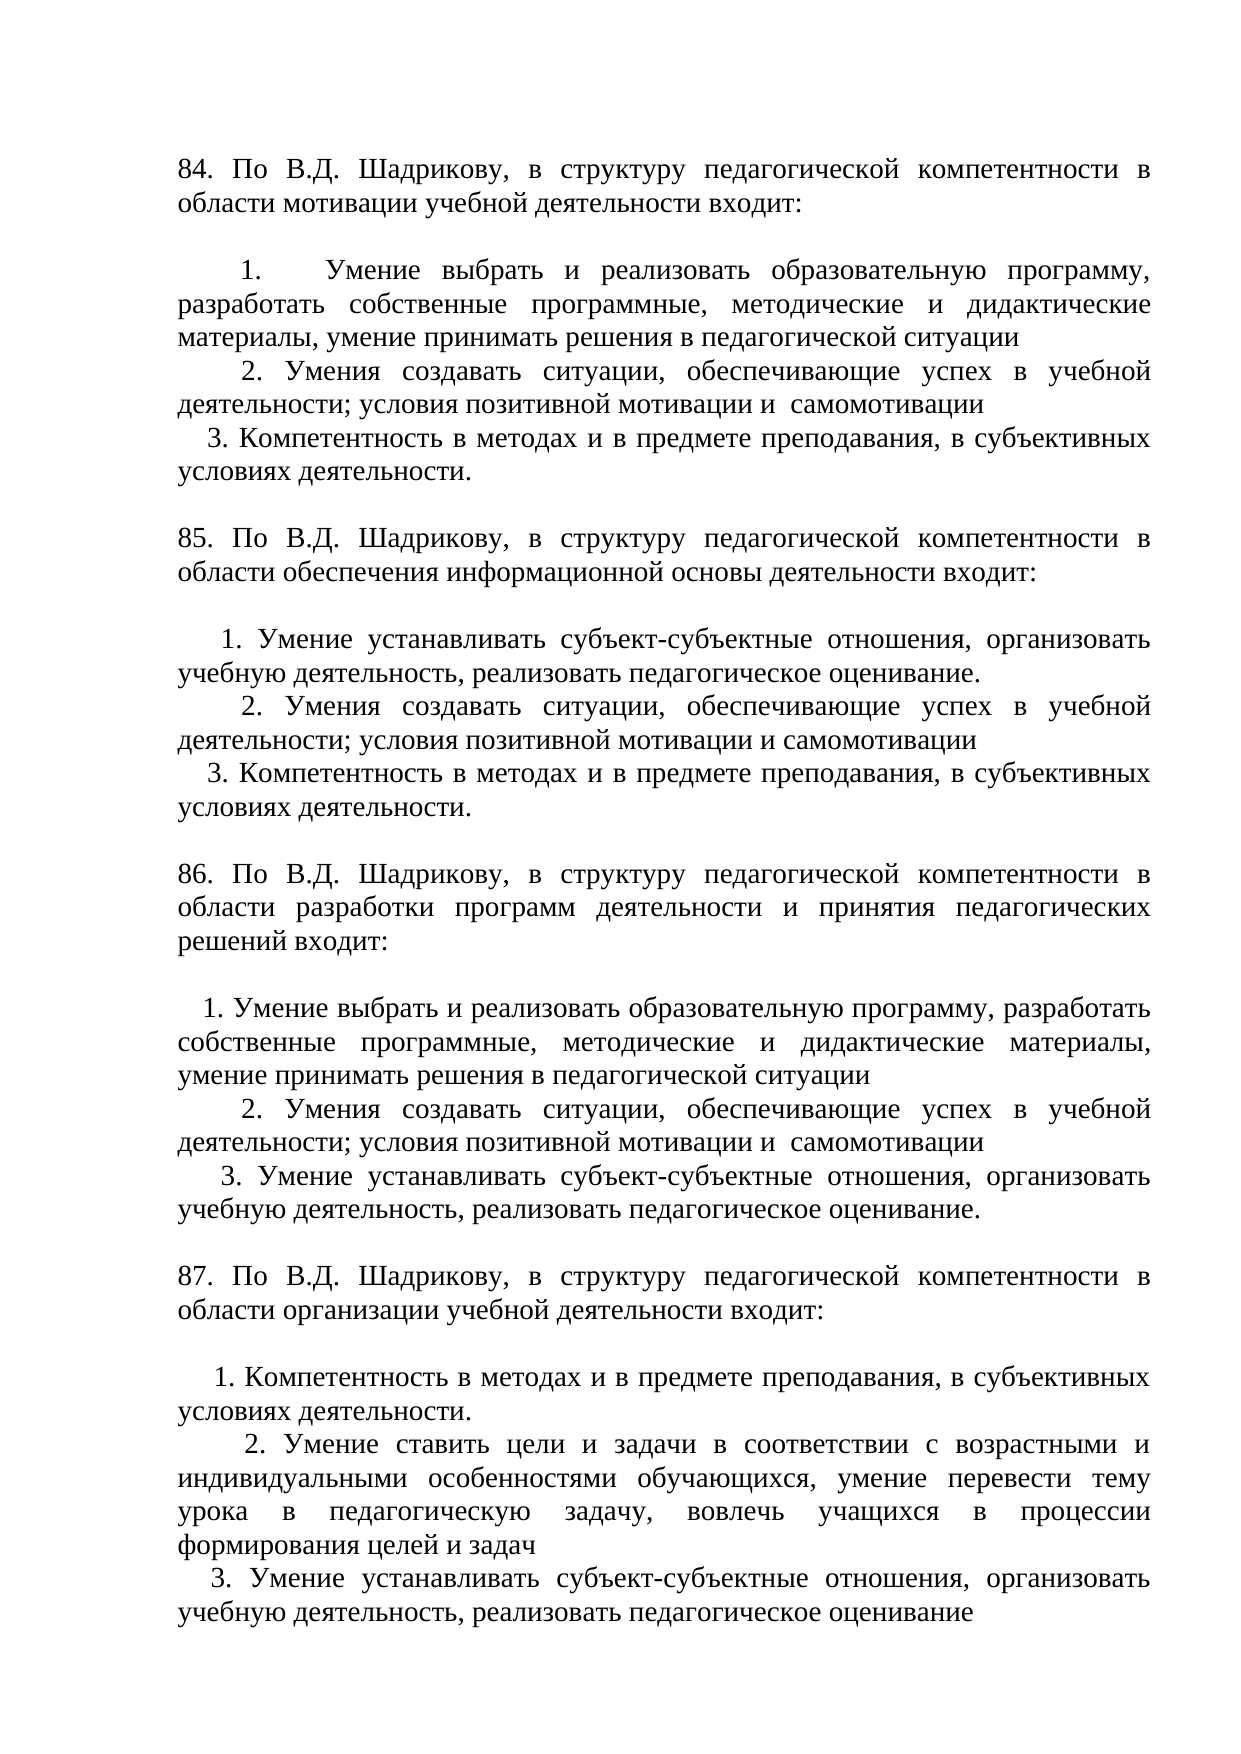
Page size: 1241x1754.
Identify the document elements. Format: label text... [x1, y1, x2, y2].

text 2. Умение ставить цели и задачи в соответствии с возрастными и индивидуальными особенностями обучающихся, умение перевести тему урока в педагогическую задачу, вовлечь учащихся в процессии формирования целей и задач [177, 1426, 1152, 1560]
text 1. Умение выбрать и реализовать образовательную программу, разработать собственные программные, методические и дидактические материалы, умение принимать решения в педагогической ситуации [177, 990, 1152, 1091]
text 1. Умение устанавливать субъект-субъектные отношения, организовать учебную деятельность, реализовать педагогическое оценивание. [177, 621, 1152, 688]
text 1. Компетентность в методах и в предмете преподавания, в субъективных условиях деятельности. [177, 1359, 1152, 1426]
text 3. Компетентность в методах и в предмете преподавания, в субъективных условиях деятельности. [177, 420, 1152, 487]
text 86. По В.Д. Шадрикову, в структуру педагогической компетентности в области разработки программ деятельности и принятия педагогических решений входит: [177, 856, 1152, 957]
text 3. Умение устанавливать субъект-субъектные отношения, организовать учебную деятельность, реализовать педагогическое оценивание. [177, 1158, 1152, 1225]
text 1. Умение выбрать и реализовать образовательную программу, разработать собственные программные, методические и дидактические материалы, умение принимать решения в педагогической ситуации [177, 252, 1152, 353]
text 2. Умения создавать ситуации, обеспечивающие успех в учебной деятельности; условия позитивной мотивации и самомотивации [177, 688, 1152, 755]
text 87. По В.Д. Шадрикову, в структуру педагогической компетентности в области организации учебной деятельности входит: [177, 1258, 1152, 1326]
text 2. Умения создавать ситуации, обеспечивающие успех в учебной деятельности; условия позитивной мотивации и самомотивации [177, 353, 1152, 420]
text 2. Умения создавать ситуации, обеспечивающие успех в учебной деятельности; условия позитивной мотивации и самомотивации [177, 1091, 1152, 1158]
text 85. По В.Д. Шадрикову, в структуру педагогической компетентности в области обеспечения информационной основы деятельности входит: [177, 521, 1152, 588]
text 3. Умение устанавливать субъект-субъектные отношения, организовать учебную деятельность, реализовать педагогическое оценивание [177, 1560, 1152, 1627]
text 84. По В.Д. Шадрикову, в структуру педагогической компетентности в области мотивации учебной деятельности входит: [177, 152, 1152, 219]
text 3. Компетентность в методах и в предмете преподавания, в субъективных условиях деятельности. [177, 755, 1152, 822]
